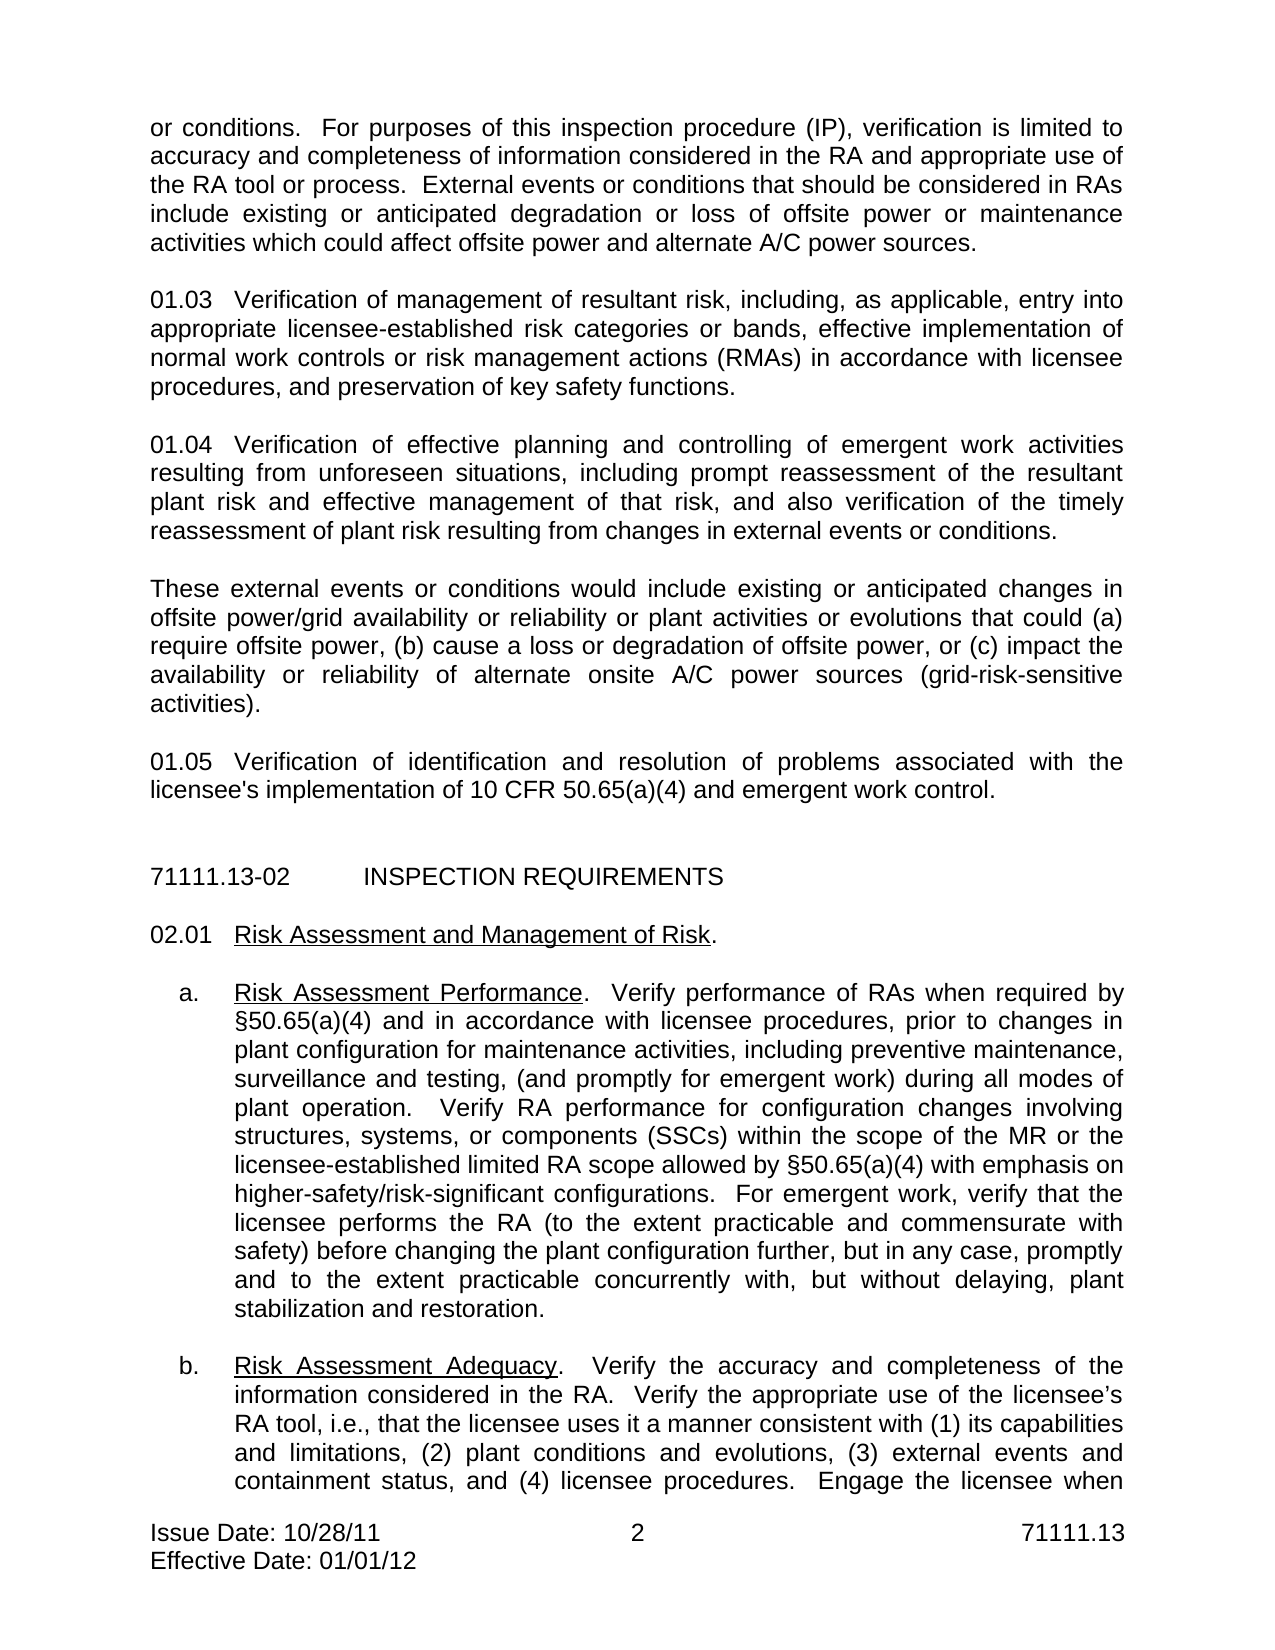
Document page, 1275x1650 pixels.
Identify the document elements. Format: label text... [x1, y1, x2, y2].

list Risk Assessment Performance. Verify performance of RAs when required by §50.65(a)(4) and in accordance with licensee procedures, prior to changes in plant configuration for maintenance activities, including preventive maintenance, surveillance and testing, (and promptly for emergent work) during all modes of plant operation. Verify RA performance for configuration changes involving structures, systems, or components (SSCs) within the scope of the MR or the licensee-established limited RA scope allowed by §50.65(a)(4) with emphasis on higher-safety/risk-significant configurations. For emergent work, verify that the licensee performs the RA (to the extent practicable and commensurate with safety) before changing the plant configuration further, but in any case, promptly and to the extent practicable concurrently with, but without delaying, plant stabilization and restoration. [178, 977, 1125, 1322]
text 01.03 Verification of management of resultant risk, including, as applicable, entry into appropriate licensee-established risk categories or bands, effective implementation of normal work controls or risk management actions (RMAs) in accordance with licensee procedures, and preservation of key safety functions. [150, 285, 1125, 400]
text 71111.13-02 INSPECTION REQUIREMENTS [150, 862, 1125, 890]
text 01.04 Verification of effective planning and controlling of emergent work activities resulting from unforeseen situations, including prompt reassessment of the resultant plant risk and effective management of that risk, and also verification of the timely reassessment of plant risk resulting from changes in external events or conditions. [150, 429, 1125, 544]
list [178, 1351, 1125, 1495]
text 02.01 Risk Assessment and Management of Risk. [150, 919, 1125, 948]
text 01.05 Verification of identification and resolution of problems associated with the licensee's implementation of 10 CFR 50.65(a)(4) and emergent work control. [150, 747, 1125, 804]
text These external events or conditions would include existing or anticipated changes in offsite power/grid availability or reliability or plant activities or evolutions that could (a) require offsite power, (b) cause a loss or degradation of offsite power, or (c) impact the availability or reliability of alternate onsite A/C power sources (grid-risk-sensitive activities). [150, 574, 1125, 717]
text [150, 112, 1125, 256]
